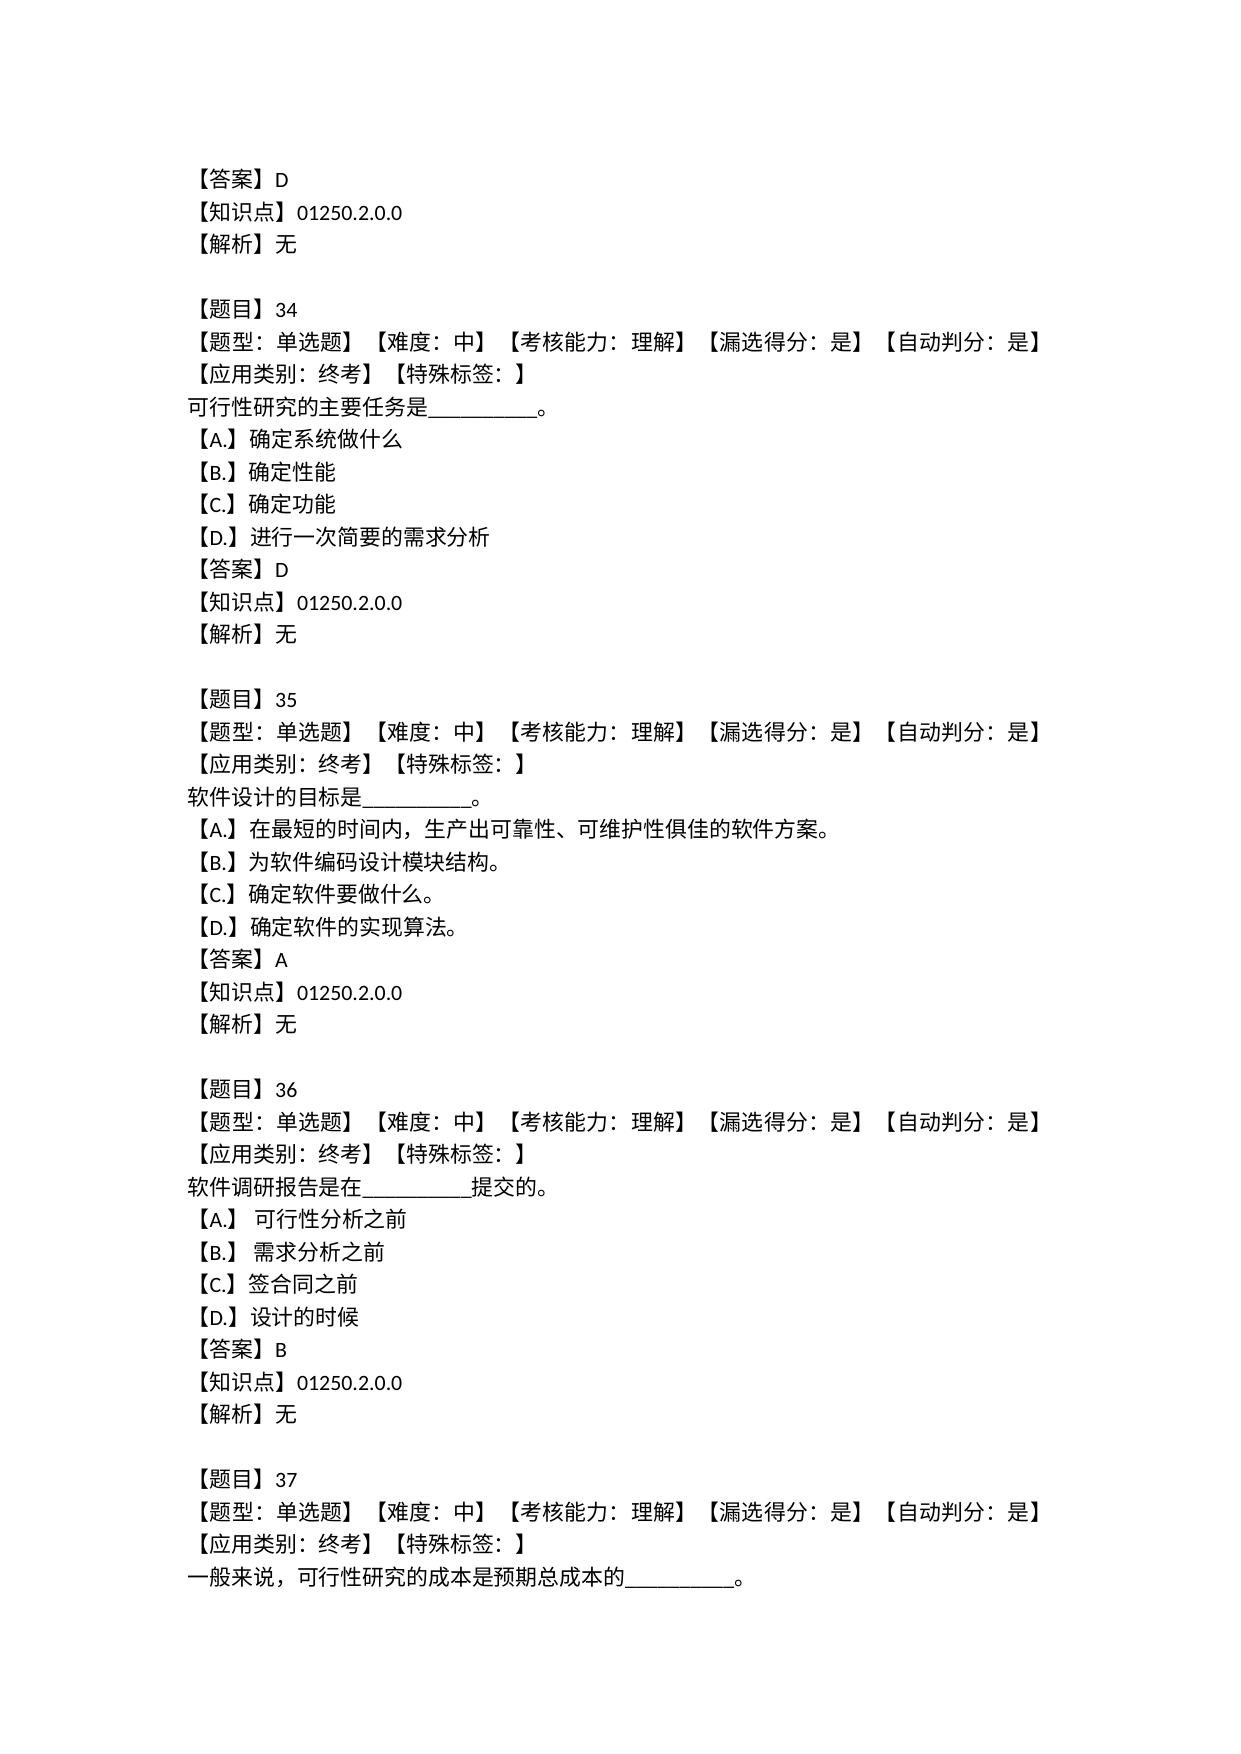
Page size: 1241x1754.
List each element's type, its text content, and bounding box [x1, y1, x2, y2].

text 【A.】在最短的时间内，生产出可靠性、可维护性俱佳的软件方案。 [187, 812, 1053, 844]
text 【题目】34 [187, 292, 1053, 324]
text 【题目】36 [187, 1072, 1053, 1104]
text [187, 1494, 1053, 1559]
text 【解析】无 [187, 1007, 1053, 1039]
text 【解析】无 [187, 1397, 1053, 1429]
text 【A.】 可行性分析之前 [187, 1202, 1053, 1234]
text 【题目】37 [187, 1462, 1053, 1494]
text 【B.】为软件编码设计模块结构。 [187, 844, 1053, 877]
text 【D.】设计的时候 [187, 1299, 1053, 1332]
text 【答案】B [187, 1332, 1053, 1364]
text 【知识点】01250.2.0.0 [187, 1364, 1053, 1397]
text 【B.】确定性能 [187, 454, 1053, 487]
text 【知识点】01250.2.0.0 [187, 584, 1053, 617]
text 【B.】 需求分析之前 [187, 1234, 1053, 1267]
text 软件调研报告是在__________提交的。 [187, 1169, 1053, 1202]
text 【题型：单选题】【难度：中】【考核能力：理解】【漏选得分：是】【自动判分：是】【应用类别：终考】【特殊标签：】 [187, 714, 1053, 779]
text 【D.】确定软件的实现算法。 [187, 909, 1053, 942]
text 【题目】35 [187, 682, 1053, 714]
text 【解析】无 [187, 617, 1053, 649]
text 【题型：单选题】【难度：中】【考核能力：理解】【漏选得分：是】【自动判分：是】【应用类别：终考】【特殊标签：】 [187, 1104, 1053, 1169]
text 一般来说，可行性研究的成本是预期总成本的__________。 [187, 1559, 1053, 1592]
text 可行性研究的主要任务是__________。 [187, 389, 1053, 422]
text 【答案】D [187, 162, 1053, 194]
text 【C.】确定软件要做什么。 [187, 877, 1053, 909]
text 【知识点】01250.2.0.0 [187, 194, 1053, 227]
text 【答案】A [187, 942, 1053, 974]
text 【解析】无 [187, 227, 1053, 259]
text 软件设计的目标是__________。 [187, 779, 1053, 812]
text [187, 324, 1053, 389]
text 【C.】确定功能 [187, 487, 1053, 519]
text 【答案】D [187, 552, 1053, 584]
text 【A.】确定系统做什么 [187, 422, 1053, 454]
text 【知识点】01250.2.0.0 [187, 974, 1053, 1007]
text 【D.】进行一次简要的需求分析 [187, 519, 1053, 552]
text 【C.】签合同之前 [187, 1267, 1053, 1299]
